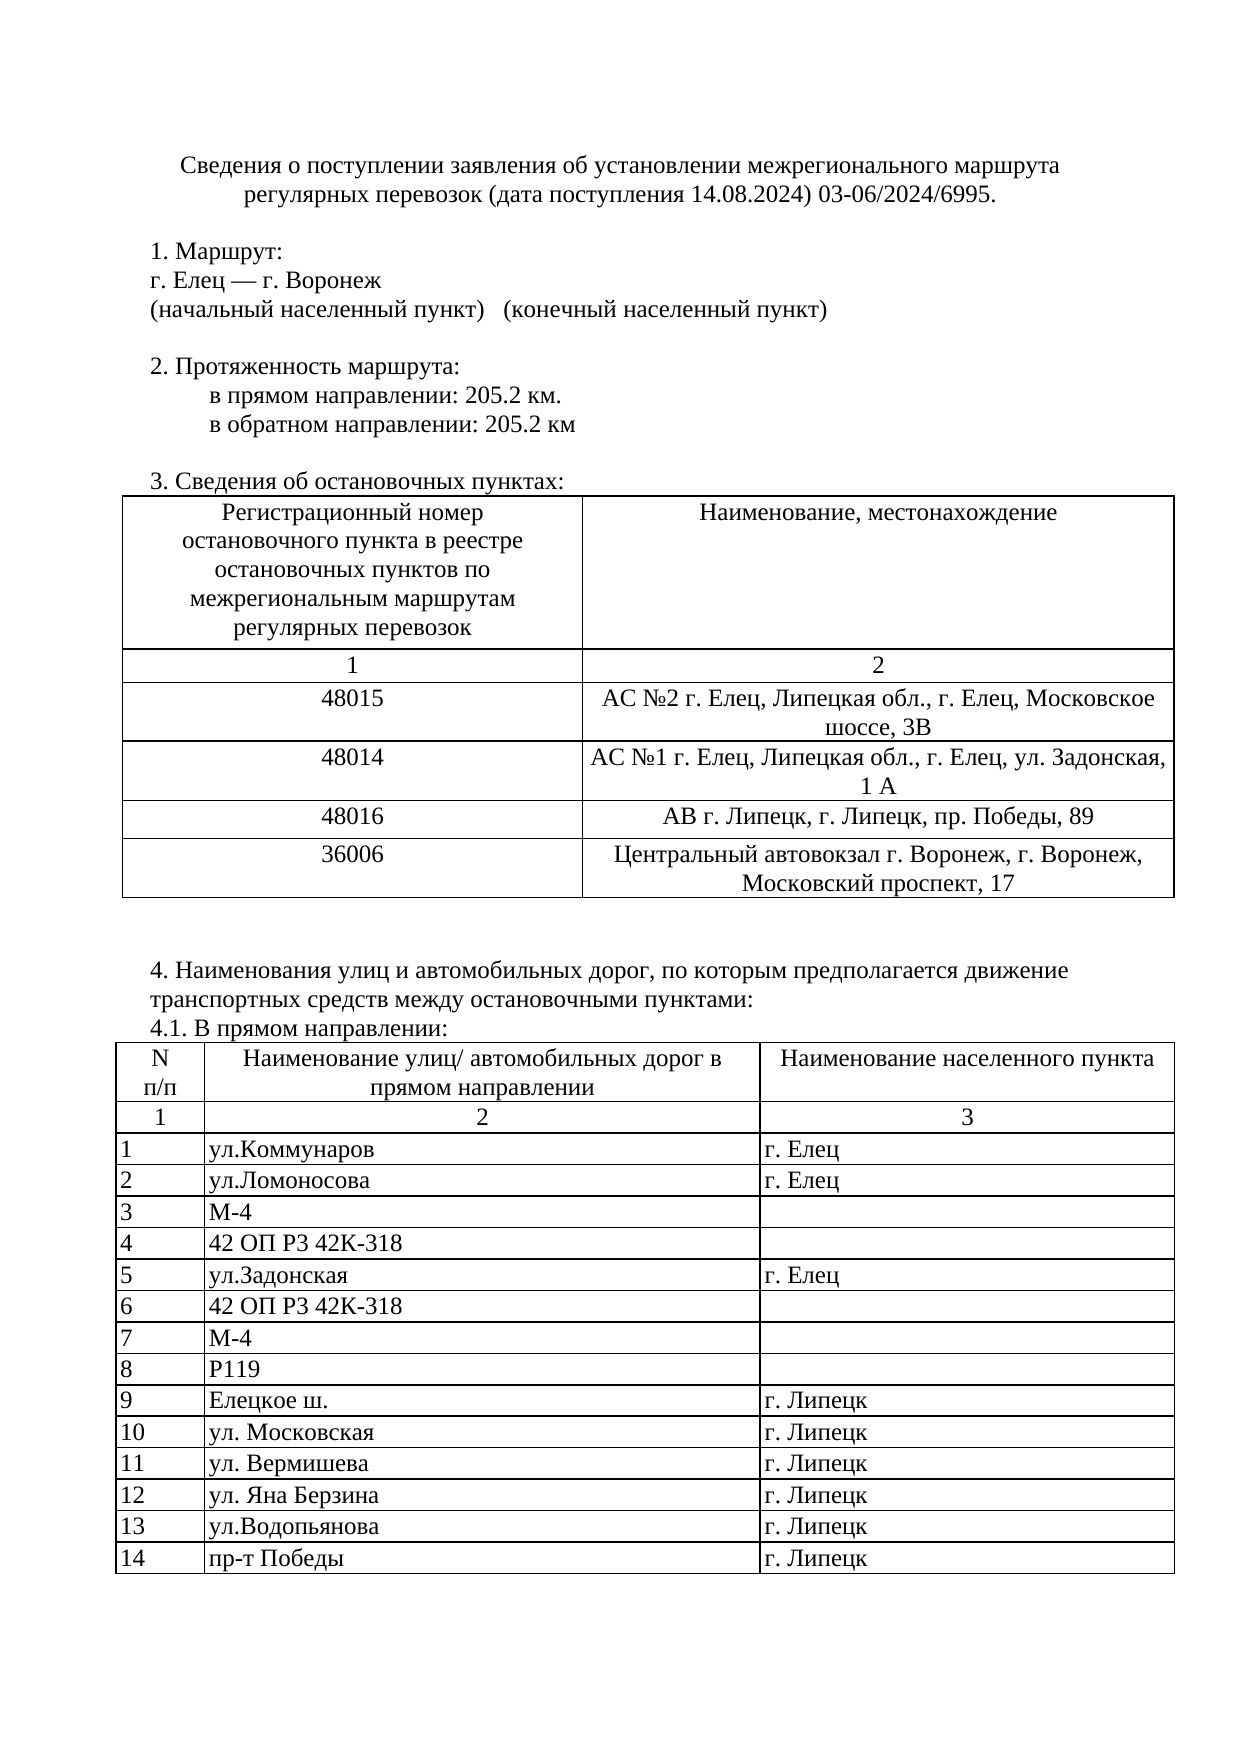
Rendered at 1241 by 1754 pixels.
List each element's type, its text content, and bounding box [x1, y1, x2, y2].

table_cell г. Елец [761, 1260, 1174, 1289]
table_cell М-4 [205, 1323, 759, 1352]
table_cell АС №2 г. Елец, Липецкая обл., г. Елец, Московское шоссе, 3В [583, 683, 1173, 740]
table_cell 3 [117, 1197, 204, 1227]
table_cell [761, 1228, 1174, 1258]
table_cell 48016 [123, 801, 582, 837]
table_cell 48015 [123, 683, 582, 740]
text г. Елец — г. Воронеж [150, 265, 1090, 294]
table_cell 10 [117, 1417, 204, 1447]
table_cell АВ г. Липецк, г. Липецк, пр. Победы, 89 [583, 801, 1173, 837]
table_header Наименование населенного пункта [761, 1043, 1174, 1101]
text 1. Маршрут: [150, 236, 1090, 265]
table_cell [761, 1291, 1174, 1321]
text Сведения о поступлении заявления об установлении межрегионального маршрута регулярных перевозок (дата поступления 14.08.2024) 03-06/2024/6995. [150, 150, 1090, 207]
text в прямом направлении: 205.2 км. [150, 380, 1090, 409]
table_cell 4 [117, 1228, 204, 1258]
table_cell ул. Яна Берзина [205, 1480, 759, 1510]
text (начальный населенный пункт) (конечный населенный пункт) [150, 294, 1090, 322]
table_cell [761, 1323, 1174, 1352]
table_cell пр-т Победы [205, 1543, 759, 1573]
table_cell 12 [117, 1480, 204, 1510]
table_cell 2 [583, 650, 1173, 681]
table_cell г. Липецк [761, 1543, 1174, 1573]
table_cell 8 [117, 1354, 204, 1384]
table_cell 48014 [123, 742, 582, 799]
text 4.1. В прямом направлении: [150, 1013, 1090, 1042]
table_cell г. Липецк [761, 1511, 1174, 1541]
table_header Наименование, местонахождение [583, 497, 1173, 648]
text 2. Протяженность маршрута: [150, 351, 1090, 380]
table_cell 36006 [123, 839, 582, 896]
table_cell 5 [117, 1260, 204, 1289]
text 3. Сведения об остановочных пунктах: [150, 466, 1090, 495]
table_cell 6 [117, 1291, 204, 1321]
table_cell 2 [205, 1102, 759, 1132]
text 4. Наименования улиц и автомобильных дорог, по которым предполагается движение транспортных средств между остановочными пунктами: [150, 956, 1090, 1013]
table_cell М-4 [205, 1197, 759, 1227]
table_cell ул.Водопьянова [205, 1511, 759, 1541]
table_cell ул. Вермишева [205, 1448, 759, 1478]
table_cell 11 [117, 1448, 204, 1478]
table_cell Центральный автовокзал г. Воронеж, г. Воронеж, Московский проспект, 17 [583, 839, 1173, 896]
table_cell ул. Московская [205, 1417, 759, 1447]
table_cell г. Липецк [761, 1448, 1174, 1478]
table_cell 42 ОП Р3 42К-318 [205, 1228, 759, 1258]
table_cell г. Елец [761, 1165, 1174, 1195]
table_cell 1 [117, 1134, 204, 1164]
text в обратном направлении: 205.2 км [150, 409, 1090, 437]
table_cell ул.Ломоносова [205, 1165, 759, 1195]
table_cell ул.Коммунаров [205, 1134, 759, 1164]
table_cell Елецкое ш. [205, 1386, 759, 1415]
table_cell 2 [117, 1165, 204, 1195]
table_cell ул.Задонская [205, 1260, 759, 1289]
table_header N п/п [117, 1043, 204, 1101]
table_header Наименование улиц/ автомобильных дорог в прямом направлении [205, 1043, 759, 1101]
table_header Регистрационный номер остановочного пункта в реестре остановочных пунктов по межрегиональным маршрутам регулярных перевозок [123, 497, 582, 648]
table_cell 7 [117, 1323, 204, 1352]
table_cell [761, 1197, 1174, 1227]
table_cell 42 ОП Р3 42К-318 [205, 1291, 759, 1321]
table_cell г. Липецк [761, 1386, 1174, 1415]
table_cell 3 [761, 1102, 1174, 1132]
table_cell 13 [117, 1511, 204, 1541]
table_cell АС №1 г. Елец, Липецкая обл., г. Елец, ул. Задонская, 1 А [583, 742, 1173, 799]
table_cell 9 [117, 1386, 204, 1415]
table_cell 1 [117, 1102, 204, 1132]
table_cell г. Елец [761, 1134, 1174, 1164]
table_cell 14 [117, 1543, 204, 1573]
table_cell [761, 1354, 1174, 1384]
table_cell г. Липецк [761, 1417, 1174, 1447]
table_cell 1 [123, 650, 582, 681]
table_cell Р119 [205, 1354, 759, 1384]
table_cell г. Липецк [761, 1480, 1174, 1510]
